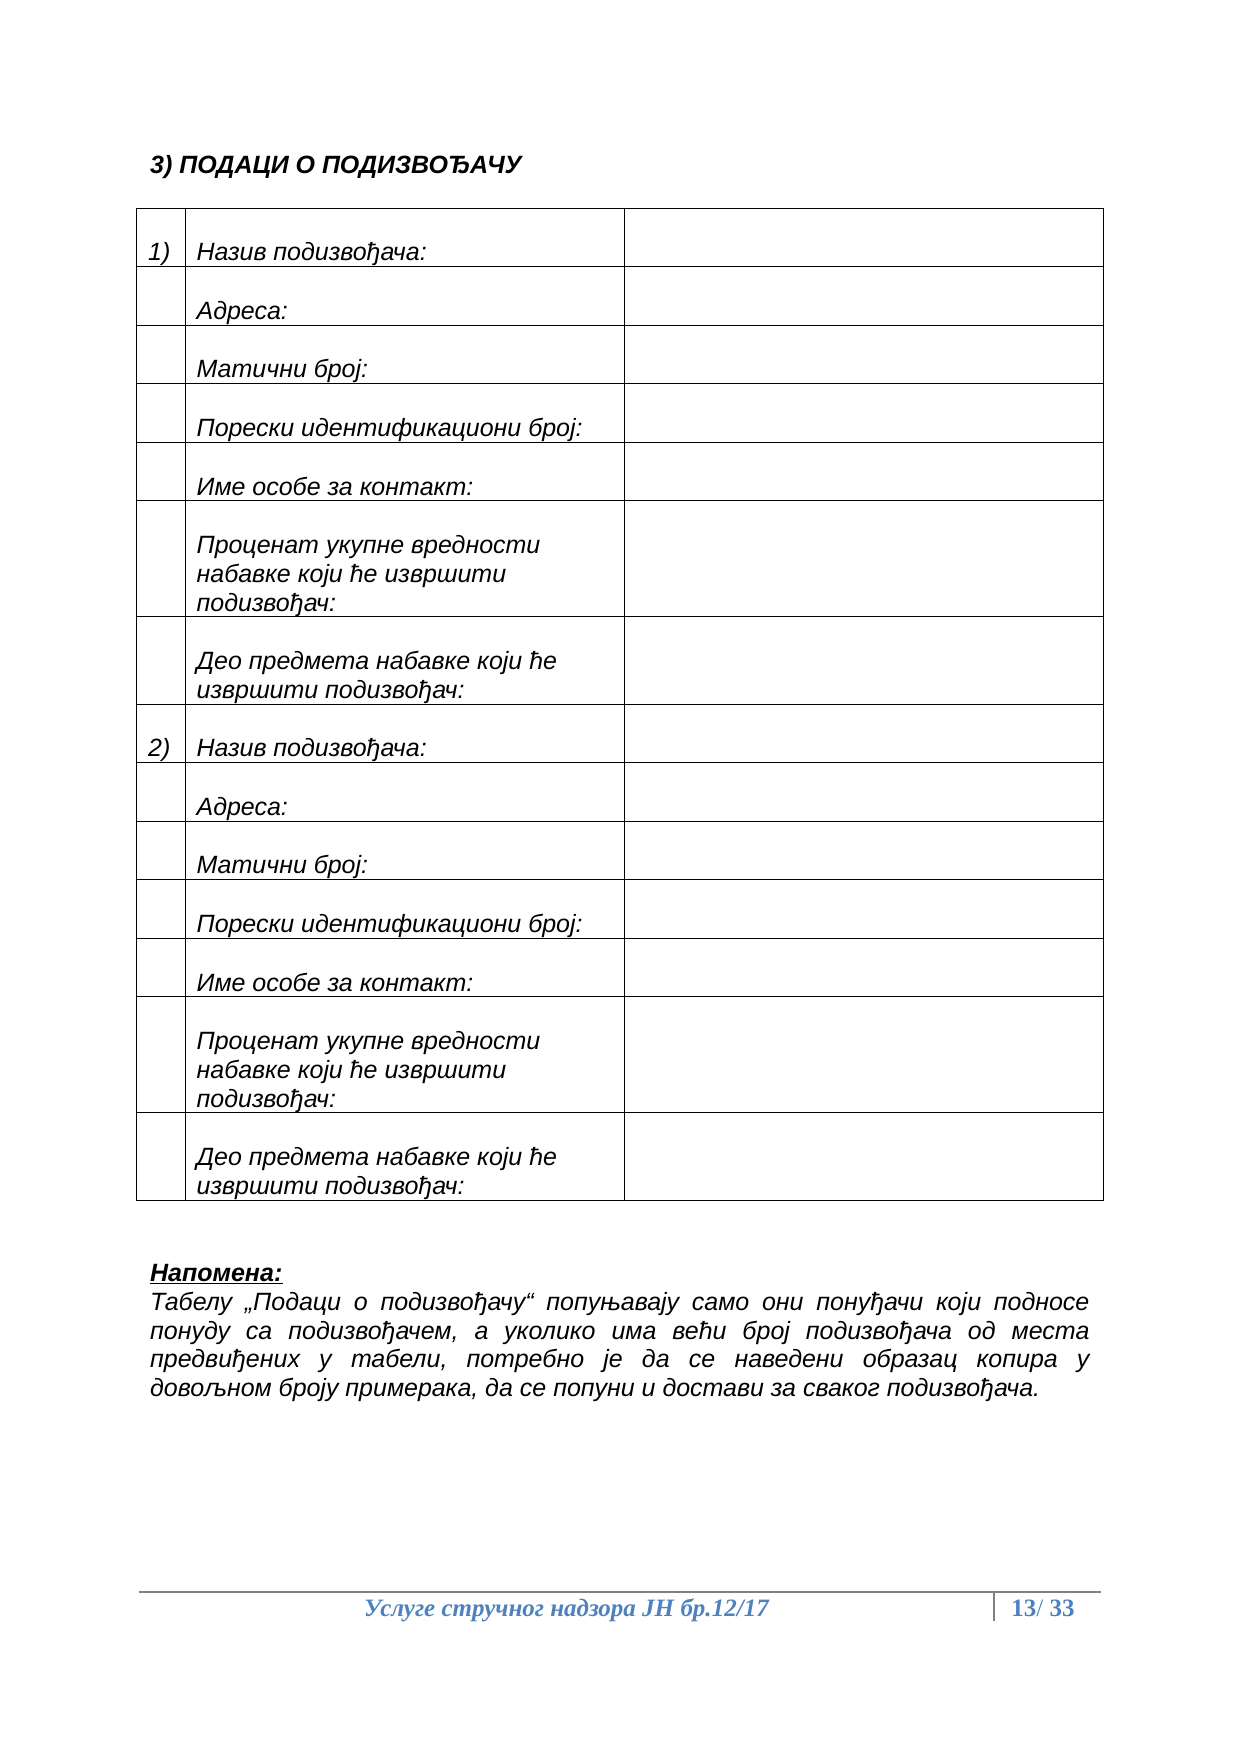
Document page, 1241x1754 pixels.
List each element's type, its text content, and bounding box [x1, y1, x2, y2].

table_cell Део предмета набавке који ће извршити подизвођач: [186, 617, 624, 703]
table_cell [625, 939, 1103, 996]
table_cell [625, 384, 1103, 442]
table_cell Матични број: [186, 326, 624, 383]
table_cell Назив подизвођача: [186, 705, 624, 762]
table_cell [137, 939, 185, 996]
table_header Назив подизвођача: [186, 209, 624, 266]
text 3) ПОДАЦИ О ПОДИЗВОЂАЧУ [150, 150, 1090, 179]
table_cell [137, 617, 185, 703]
table_cell Име особе за контакт: [186, 939, 624, 996]
table_cell [625, 501, 1103, 616]
table_cell [137, 384, 185, 442]
table_cell [137, 1113, 185, 1199]
table_cell [625, 1113, 1103, 1199]
table_header [625, 209, 1103, 266]
table_cell Адреса: [186, 267, 624, 324]
table_cell Порески идентификациони број: [186, 384, 624, 442]
table_cell [625, 997, 1103, 1112]
table_cell [625, 880, 1103, 938]
table_cell Адреса: [186, 763, 624, 821]
table_cell [137, 267, 185, 324]
table_cell [137, 763, 185, 821]
table_cell Порески идентификациони број: [186, 880, 624, 938]
table_cell Проценат укупне вредности набавке који ће извршити подизвођач: [186, 997, 624, 1112]
table_cell [137, 326, 185, 383]
table_cell Име особе за контакт: [186, 443, 624, 500]
table_cell [625, 763, 1103, 821]
table_cell [137, 997, 185, 1112]
table_cell Матични број: [186, 822, 624, 879]
table_cell [625, 617, 1103, 703]
text Напомена: [150, 1258, 1090, 1287]
table_cell [137, 501, 185, 616]
table_cell [625, 326, 1103, 383]
table_cell Проценат укупне вредности набавке који ће извршити подизвођач: [186, 501, 624, 616]
text Табелу „Подаци о подизвођачу“ попуњавају само они понуђачи који подносе понуду са подизвођачем, а уколико има већи број подизвођача од места предвиђених у табели, потребно је да се наведени образац копира у довољном броју примерака, да се попуни и достави за сваког подизвођача. [150, 1287, 1090, 1402]
table_cell [625, 705, 1103, 762]
table_header 1) [137, 209, 185, 266]
table_cell 2) [137, 705, 185, 762]
table_cell [137, 822, 185, 879]
table_cell [137, 880, 185, 938]
table_cell [137, 443, 185, 500]
table_cell [625, 267, 1103, 324]
table_cell [625, 443, 1103, 500]
table_cell Део предмета набавке који ће извршити подизвођач: [186, 1113, 624, 1199]
table_cell [625, 822, 1103, 879]
